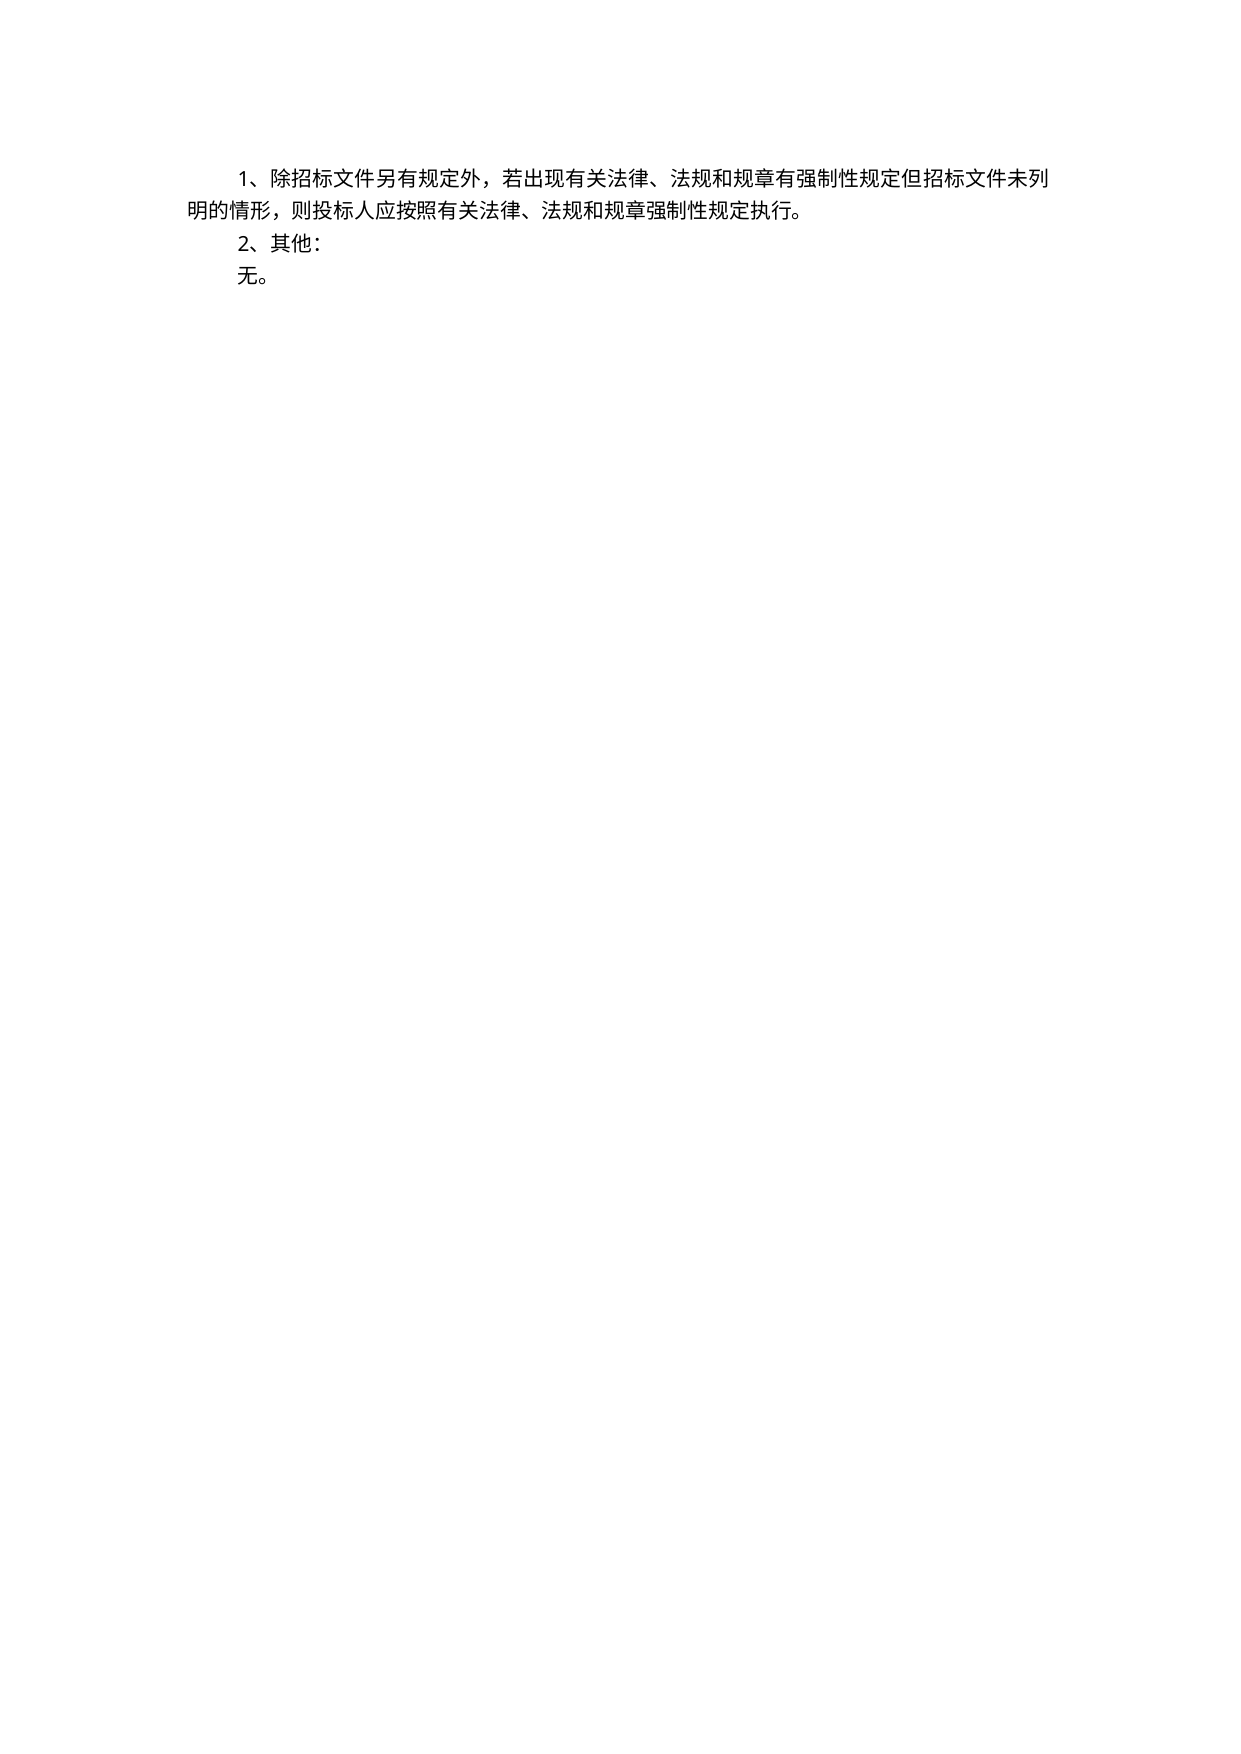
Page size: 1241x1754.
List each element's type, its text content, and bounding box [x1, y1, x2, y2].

text 无。 [187, 259, 1053, 292]
text 2、其他： [187, 227, 1053, 259]
text 1、除招标文件另有规定外，若出现有关法律、法规和规章有强制性规定但招标文件未列明的情形，则投标人应按照有关法律、法规和规章强制性规定执行。 [187, 162, 1053, 227]
